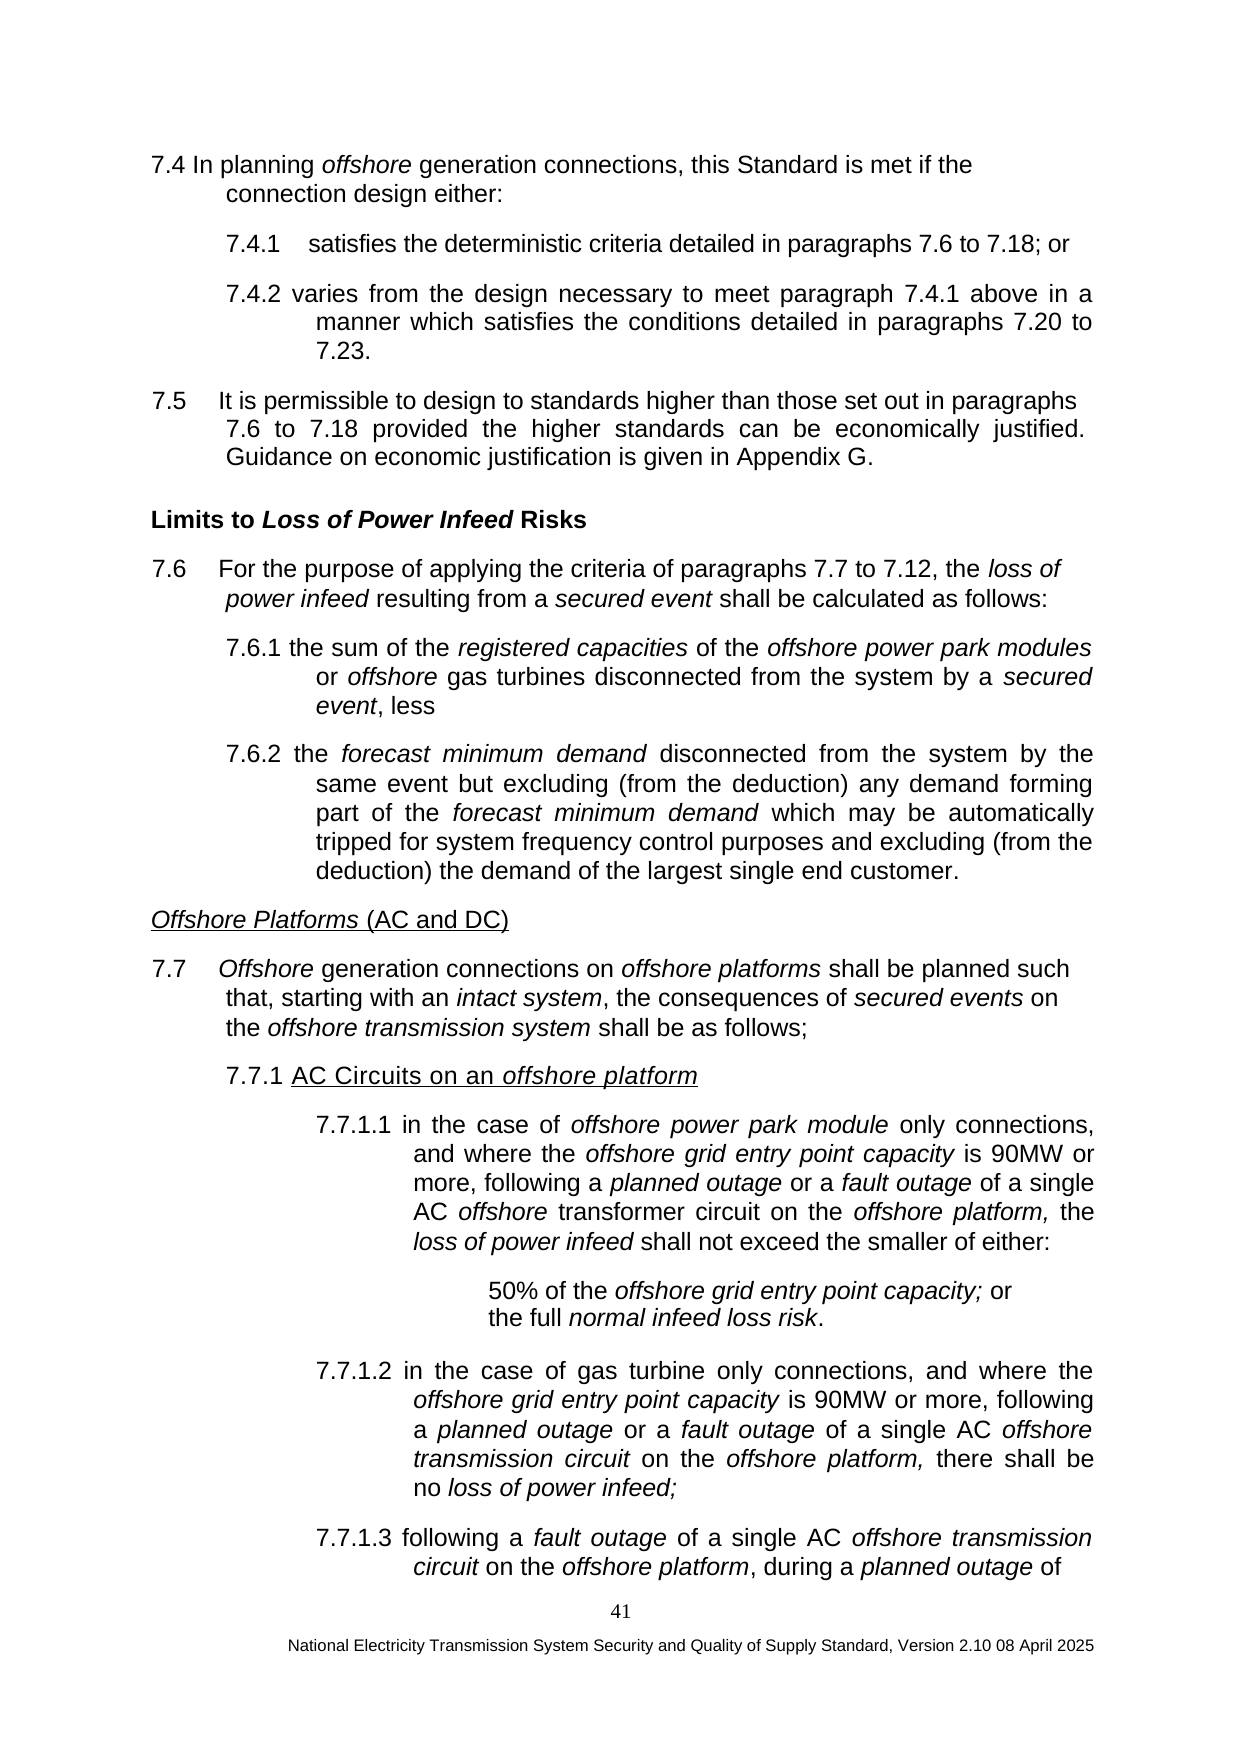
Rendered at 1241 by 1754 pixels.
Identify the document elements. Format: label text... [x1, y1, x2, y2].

text 7.4 In planning offshore generation connections, this Standard is met if the connection design either: [151, 151, 1094, 208]
text power infeed resulting from a secured event shall be calculated as follows: [226, 584, 1094, 613]
text 7.4.1 satisfies the deterministic criteria detailed in paragraphs 7.6 to 7.18; or [226, 229, 1094, 258]
text 7.7.1.2 in the case of gas turbine only connections, and where the offshore grid entry point capacity is 90MW or more, following a planned outage or a fault outage of a single AC offshore transmission circuit on the offshore platform, there shall be no loss of power infeed; [316, 1356, 1094, 1502]
text 7.6.2 the forecast minimum demand disconnected from the system by the same event but excluding (from the deduction) any demand forming part of the forecast minimum demand which may be automatically tripped for system frequency control purposes and excluding (from the deduction) the demand of the largest single end customer. [226, 739, 1094, 885]
text 7.7.1 AC Circuits on an offshore platform [226, 1061, 1094, 1090]
text Offshore Platforms (AC and DC) [151, 905, 1094, 934]
text 7.7 Offshore generation connections on offshore platforms shall be planned such [151, 955, 1094, 983]
text 7.6 For the purpose of applying the criteria of paragraphs 7.7 to 7.12, the loss of [151, 554, 1094, 583]
text that, starting with an intact system, the consequences of secured events on the offshore transmission system shall be as follows; [226, 983, 1094, 1042]
text 50% of the offshore grid entry point capacity; or the full normal infeed loss risk. [488, 1278, 1012, 1332]
text 7.4.2 varies from the design necessary to meet paragraph 7.4.1 above in a manner which satisfies the conditions detailed in paragraphs 7.20 to 7.23. [226, 279, 1094, 365]
text 7.6.1 the sum of the registered capacities of the offshore power park modules or offshore gas turbines disconnected from the system by a secured event, less [226, 633, 1094, 720]
text 7.5 It is permissible to design to standards higher than those set out in paragraphs [151, 386, 1094, 415]
text 7.7.1.3 following a fault outage of a single AC offshore transmission circuit on the offshore platform, during a planned outage of [316, 1524, 1094, 1581]
text Limits to Loss of Power Infeed Risks [151, 506, 1094, 535]
text 7.6 to 7.18 provided the higher standards can be economically justified. Guidance on economic justification is given in Appendix G. [226, 415, 1087, 471]
text 7.7.1.1 in the case of offshore power park module only connections, and where the offshore grid entry point capacity is 90MW or more, following a planned outage or a fault outage of a single AC offshore transformer circuit on the offshore platform, the loss of power infeed shall not exceed the smaller of either: [316, 1110, 1094, 1256]
